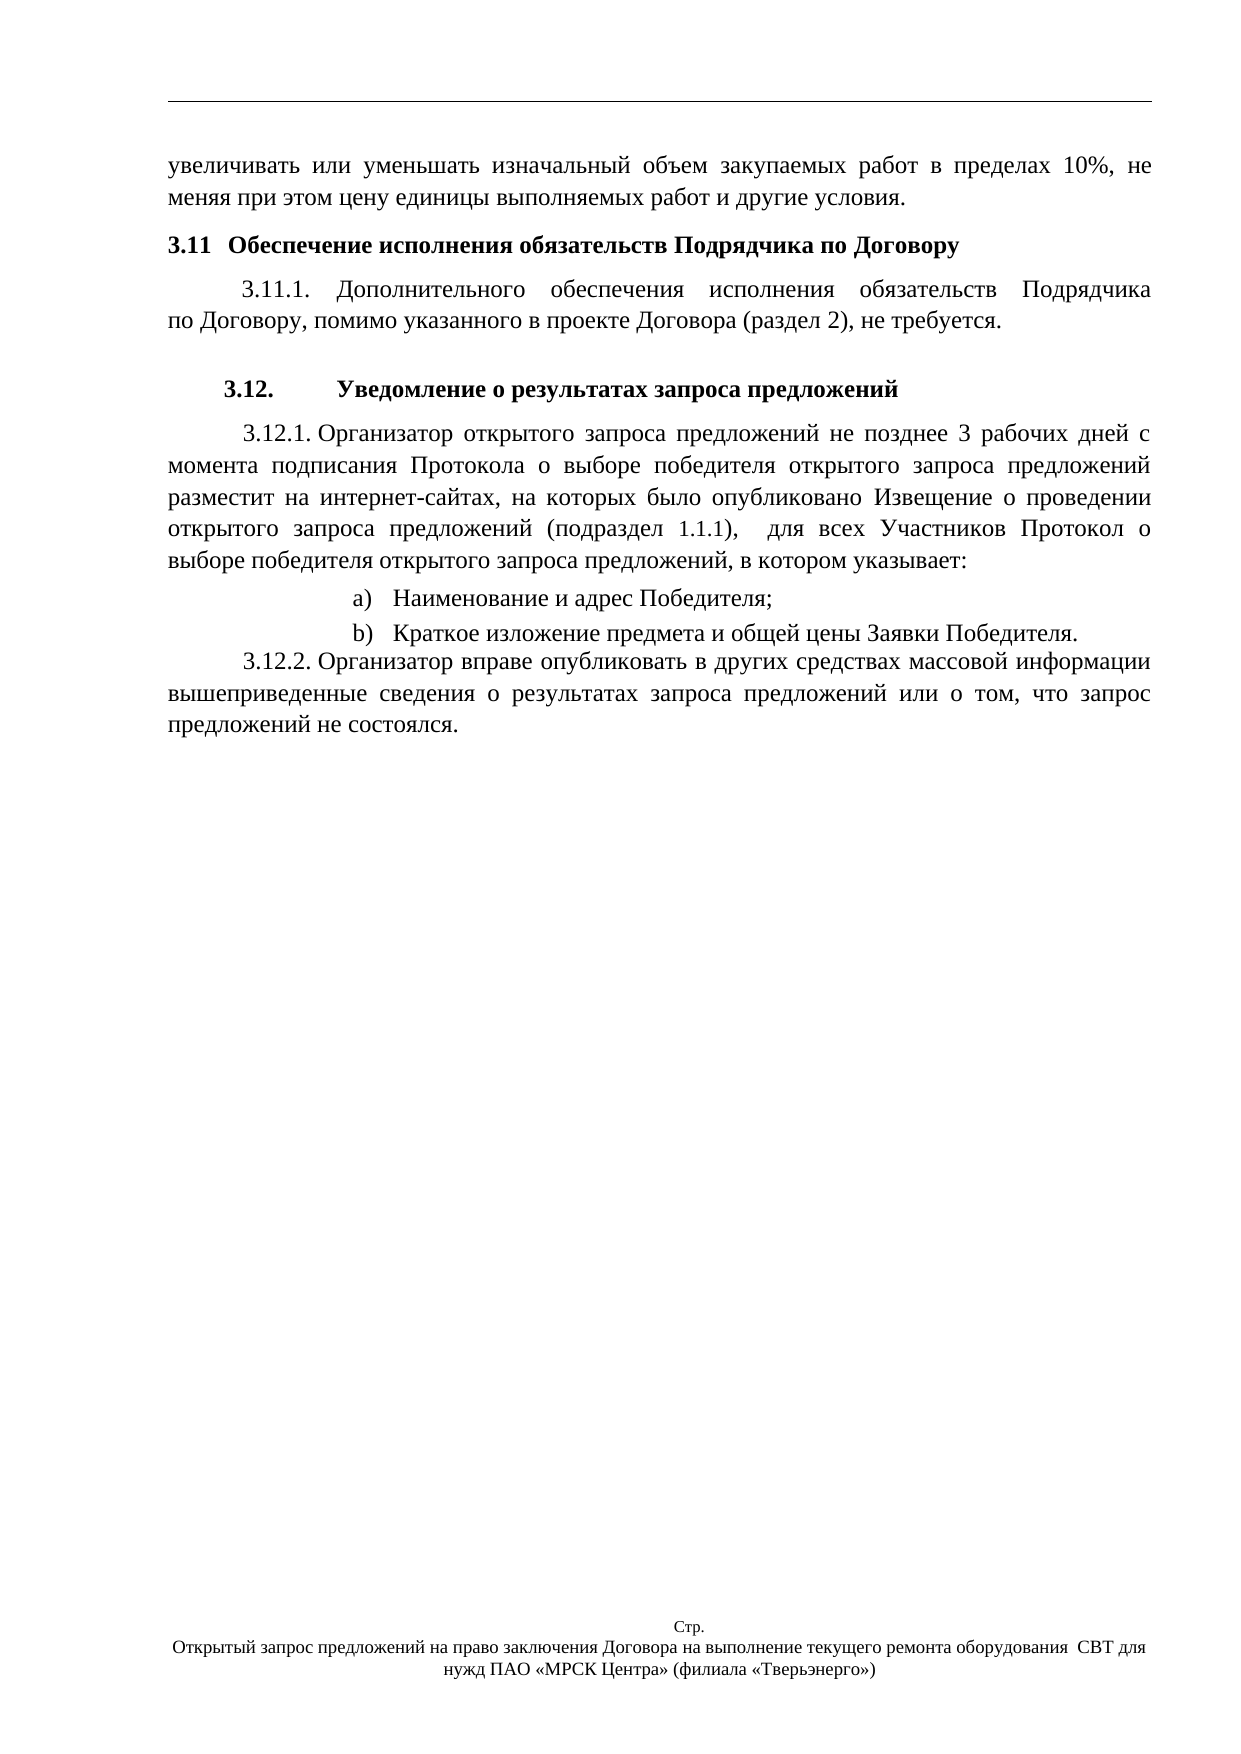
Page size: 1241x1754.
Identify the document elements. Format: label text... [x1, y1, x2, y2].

list Краткое изложение предмета и общей цены Заявки Победителя. [286, 618, 1166, 646]
list Уведомление о результатах запроса предложений [224, 374, 1152, 403]
list Организатор открытого запроса предложений не позднее 3 рабочих дней с момента подписания Протокола о выборе победителя открытого запроса предложений разместит на интернет-сайтах, на которых было опубликовано Извещение о проведении открытого запроса предложений (подраздел 1.1.1), для всех Участников Протокол о выборе победителя открытого запроса предложений, в котором указывает: [168, 418, 1152, 573]
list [168, 150, 1152, 210]
list Наименование и адрес Победителя; [286, 583, 1166, 611]
list Дополнительного обеспечения исполнения обязательств Подрядчика по Договору, помимо указанного в проекте Договора (раздел 2), не требуется. [168, 274, 1152, 334]
list Организатор вправе опубликовать в других средствах массовой информации вышеприведенные сведения о результатах запроса предложений или о том, что запрос предложений не состоялся. [168, 646, 1152, 738]
subtitle Обеспечение исполнения обязательств Подрядчика по Договору [168, 230, 1152, 258]
